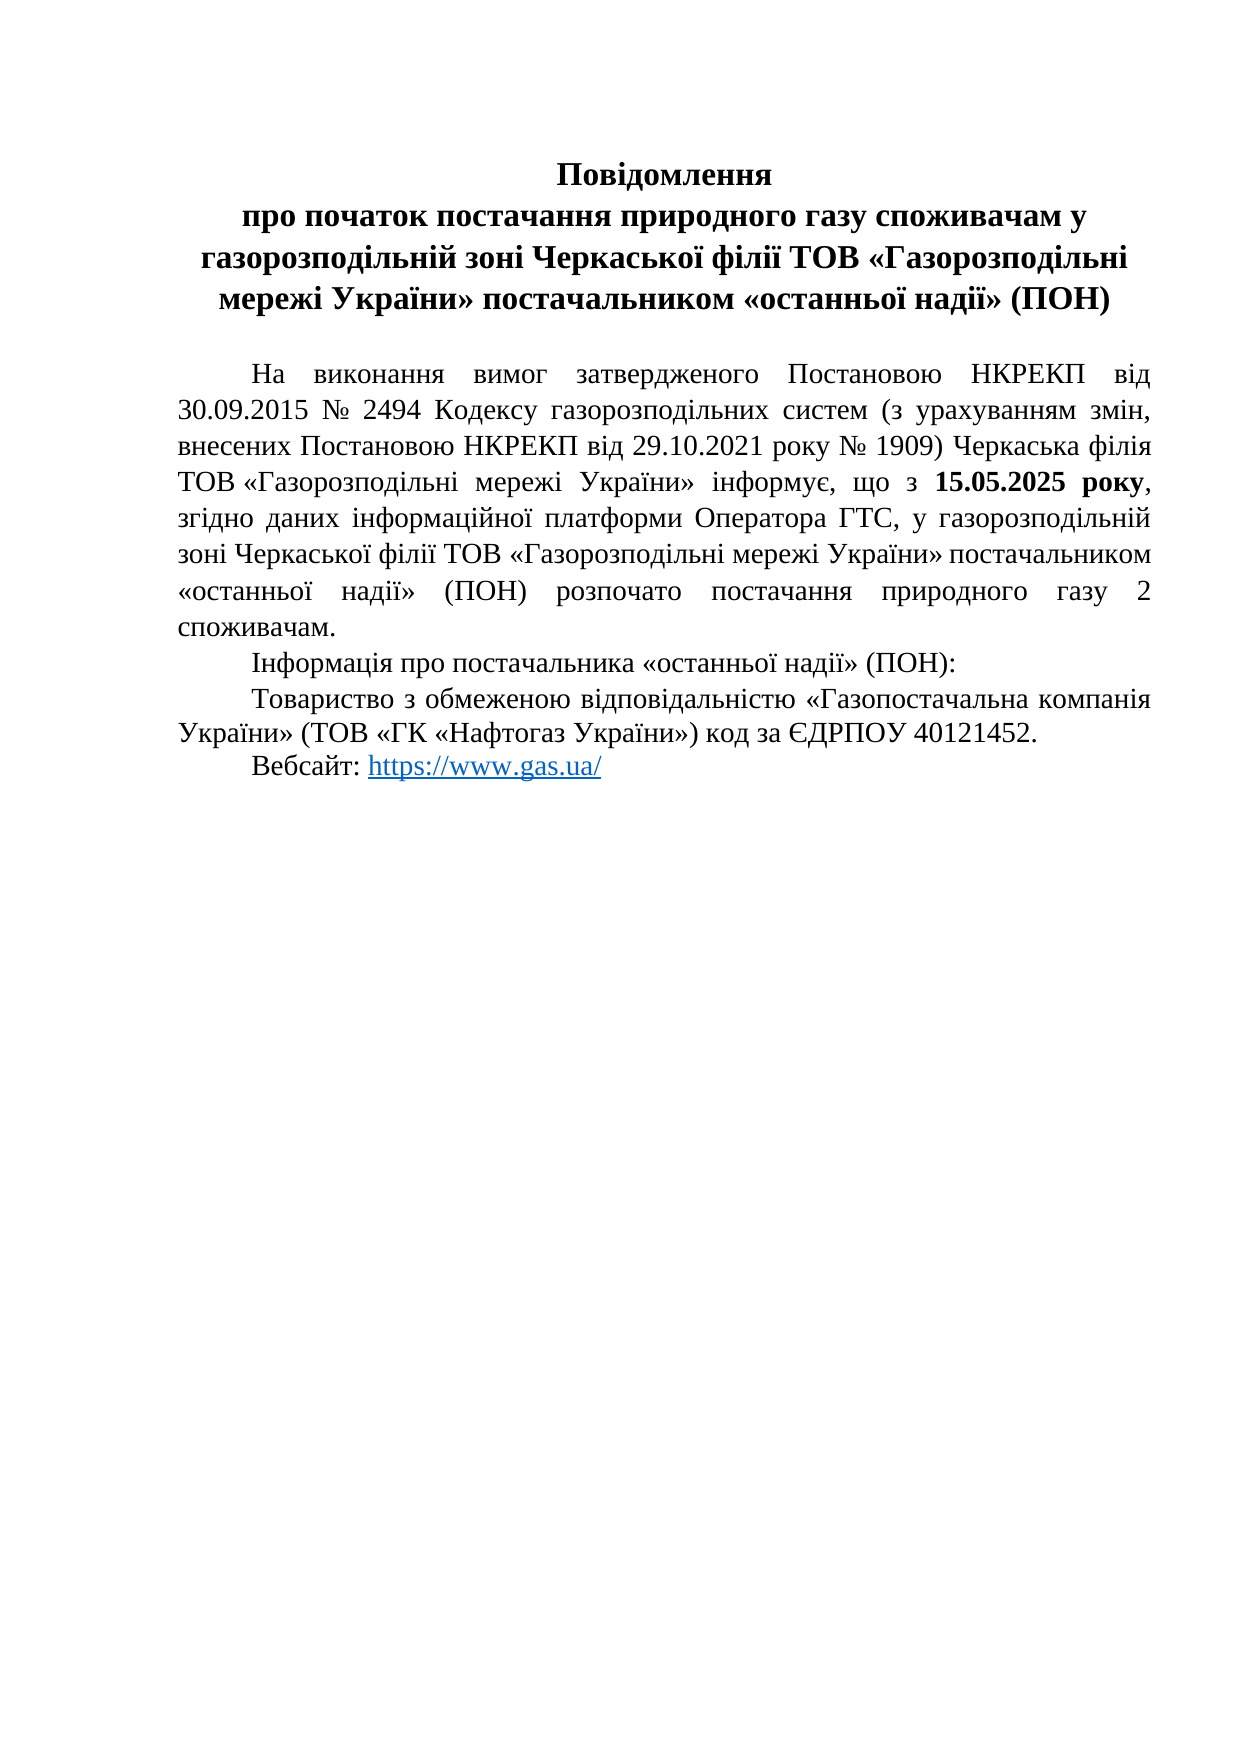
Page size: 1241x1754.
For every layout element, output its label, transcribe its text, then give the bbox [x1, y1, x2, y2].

text Інформація про постачальника «останньої надії» (ПОН): [177, 645, 1152, 678]
text Вебсайт: https://www.gas.ua/ [177, 748, 1152, 782]
text Повідомлення [177, 154, 1152, 193]
text На виконання вимог затвердженого Постановою НКРЕКП від 30.09.2015 № 2494 Кодексу газорозподільних систем (з урахуванням змін, внесених Постановою НКРЕКП від 29.10.2021 року № 1909) Черкаська філія ТОВ «Газорозподільні мережі України» інформує, що з 15.05.2025 року, згідно даних інформаційної платформи Оператора ГТС, у газорозподільній зоні Черкаської філії ТОВ «Газорозподільні мережі України» постачальником «останньої надії» (ПОН) розпочато постачання природного газу 2 споживачам. [177, 356, 1152, 642]
text про початок постачання природного газу споживачам у газорозподільній зоні Черкаської філії ТОВ «Газорозподільні мережі України» постачальником «останньої надії» (ПОН) [177, 196, 1152, 317]
text Товариство з обмеженою відповідальністю «Газопостачальна компанія України» (ТОВ «ГК «Нафтогаз України») код за ЄДРПОУ 40121452. [177, 681, 1152, 748]
